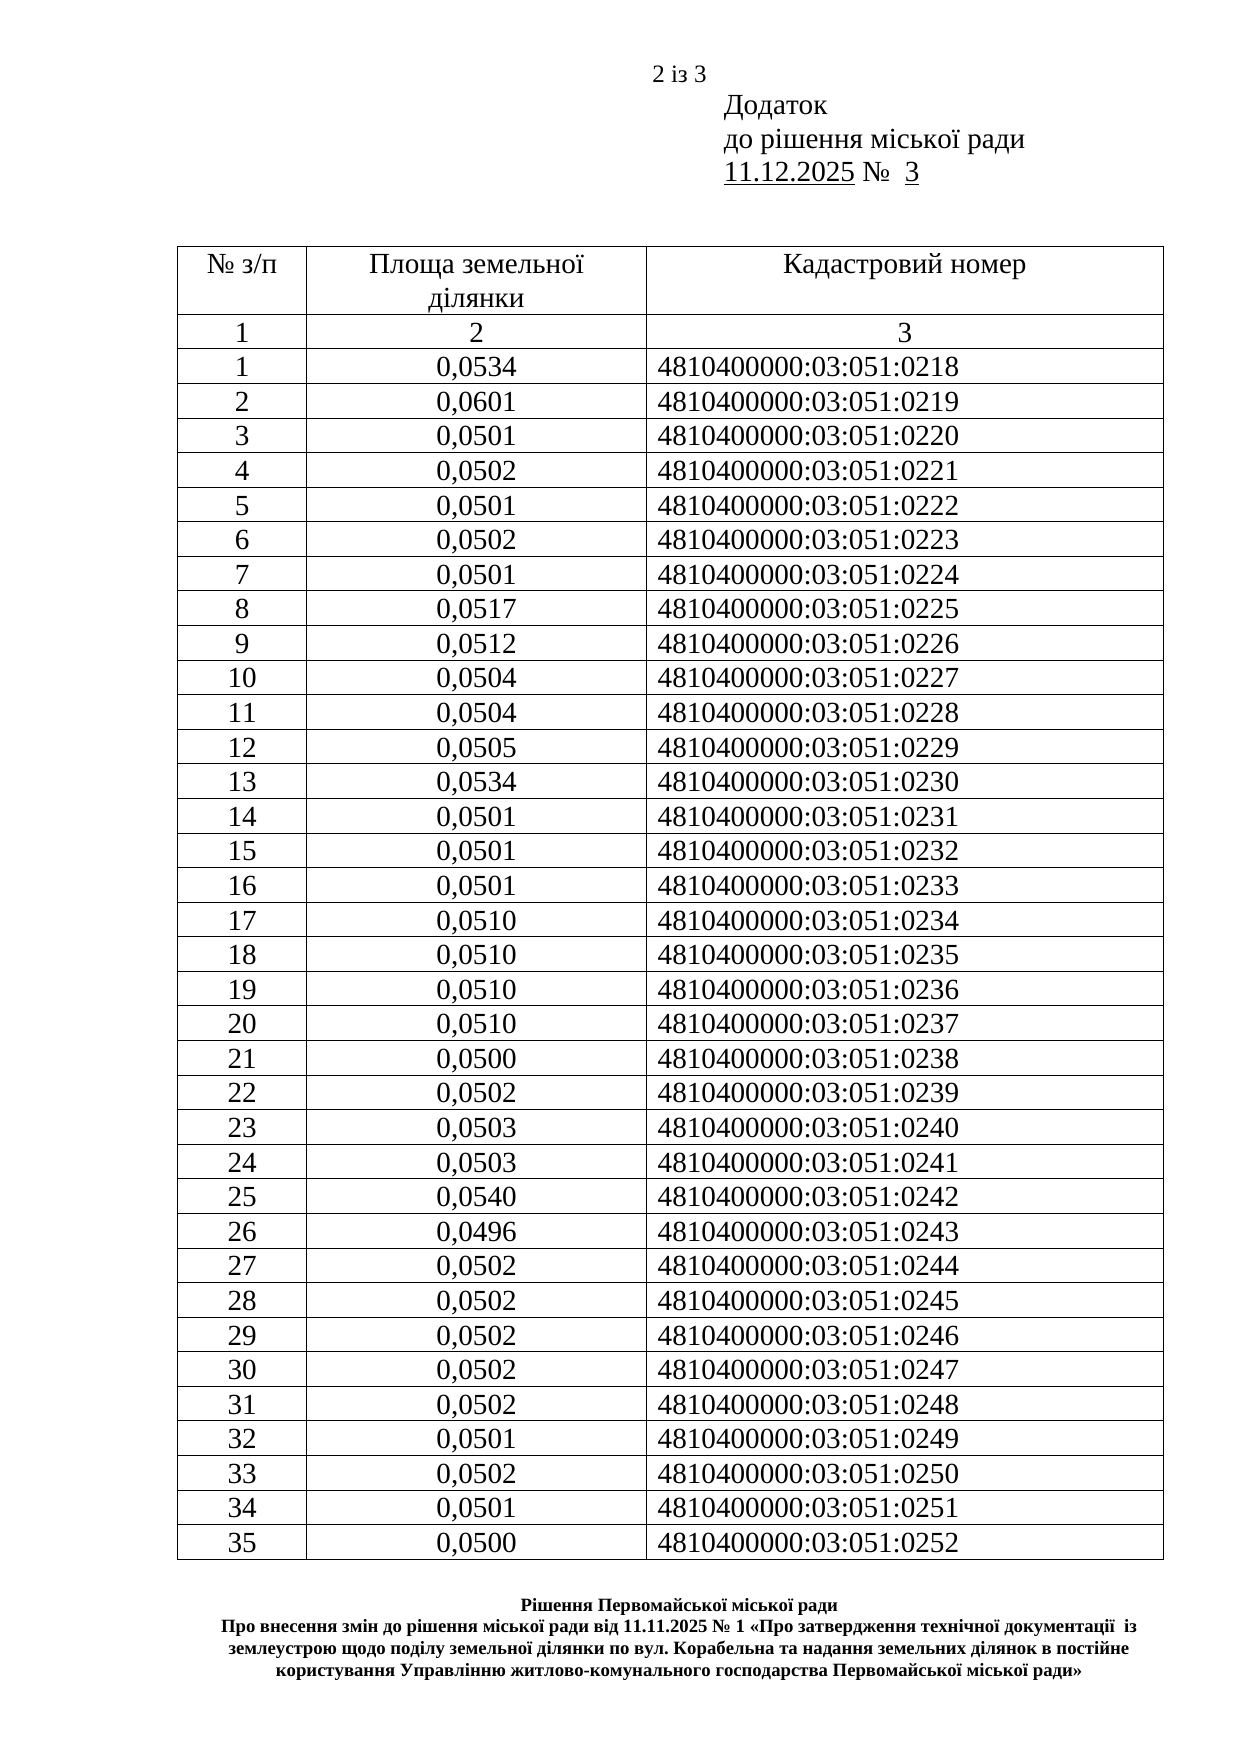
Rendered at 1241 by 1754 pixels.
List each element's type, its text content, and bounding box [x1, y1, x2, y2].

table_cell 0,0502 [307, 1318, 646, 1351]
table_cell 26 [178, 1214, 306, 1247]
table_cell 0,0501 [307, 868, 646, 902]
table_cell 4810400000:03:051:0218 [647, 349, 1163, 383]
table_cell 0,0512 [307, 626, 646, 659]
table_cell 0,0503 [307, 1145, 646, 1178]
table_cell 11 [178, 695, 306, 729]
table_cell 35 [178, 1525, 306, 1559]
table_cell 31 [178, 1387, 306, 1420]
table_cell 21 [178, 1041, 306, 1074]
table_cell 4810400000:03:051:0223 [647, 522, 1163, 556]
table_cell 16 [178, 868, 306, 902]
table_cell 4810400000:03:051:0220 [647, 419, 1163, 452]
table_cell 0,0505 [307, 730, 646, 763]
table_cell 8 [178, 591, 306, 625]
table_cell 1 [178, 349, 306, 383]
table_cell 4810400000:03:051:0234 [647, 903, 1163, 936]
table_cell 4810400000:03:051:0239 [647, 1076, 1163, 1109]
table_cell 13 [178, 764, 306, 798]
table_cell 4810400000:03:051:0221 [647, 453, 1163, 487]
table_cell 24 [178, 1145, 306, 1178]
table_cell 0,0601 [307, 384, 646, 417]
text до рішення міської ради [723, 121, 1181, 154]
table_cell 29 [178, 1318, 306, 1351]
table_cell 3 [178, 419, 306, 452]
table_cell 0,0501 [307, 1421, 646, 1455]
table_cell 4810400000:03:051:0237 [647, 1006, 1163, 1040]
table_cell 0,0502 [307, 1283, 646, 1317]
table_header Кадастровий номер [647, 247, 1163, 314]
table_cell 0,0502 [307, 1249, 646, 1282]
table_cell 0,0501 [307, 799, 646, 832]
table_cell 4810400000:03:051:0224 [647, 557, 1163, 590]
table_cell 4810400000:03:051:0240 [647, 1110, 1163, 1144]
table_cell 0,0496 [307, 1214, 646, 1247]
text Додаток [723, 87, 1181, 121]
table_cell 0,0517 [307, 591, 646, 625]
table_cell 0,0510 [307, 972, 646, 1005]
table_cell 0,0502 [307, 453, 646, 487]
table_cell 4810400000:03:051:0227 [647, 661, 1163, 694]
table_cell 4810400000:03:051:0229 [647, 730, 1163, 763]
table_cell 4810400000:03:051:0251 [647, 1491, 1163, 1524]
table_cell 18 [178, 937, 306, 971]
table_cell 9 [178, 626, 306, 659]
table_cell 0,0501 [307, 1491, 646, 1524]
table_cell 4810400000:03:051:0236 [647, 972, 1163, 1005]
table_cell 4810400000:03:051:0243 [647, 1214, 1163, 1247]
table_cell 4810400000:03:051:0219 [647, 384, 1163, 417]
table_cell 4810400000:03:051:0232 [647, 834, 1163, 867]
table_cell 4810400000:03:051:0235 [647, 937, 1163, 971]
table_cell 4810400000:03:051:0222 [647, 488, 1163, 521]
text 11.12.2025 № 3 [723, 154, 1181, 188]
table_cell 1 [178, 315, 306, 348]
table_cell 4810400000:03:051:0225 [647, 591, 1163, 625]
table_cell 10 [178, 661, 306, 694]
table_cell 25 [178, 1179, 306, 1213]
table_cell 15 [178, 834, 306, 867]
table_cell 4 [178, 453, 306, 487]
table_cell 7 [178, 557, 306, 590]
table_cell 0,0501 [307, 488, 646, 521]
table_cell 0,0510 [307, 937, 646, 971]
table_cell 4810400000:03:051:0245 [647, 1283, 1163, 1317]
table_header № з/п [178, 247, 306, 314]
table_cell 0,0501 [307, 557, 646, 590]
table_cell 0,0502 [307, 1076, 646, 1109]
table_cell 28 [178, 1283, 306, 1317]
table_cell 0,0502 [307, 522, 646, 556]
table_cell 2 [307, 315, 646, 348]
table_cell 17 [178, 903, 306, 936]
table_cell 0,0503 [307, 1110, 646, 1144]
table_cell 0,0500 [307, 1041, 646, 1074]
table_cell 4810400000:03:051:0226 [647, 626, 1163, 659]
table_cell 12 [178, 730, 306, 763]
table_cell 0,0510 [307, 1006, 646, 1040]
table_cell 30 [178, 1352, 306, 1386]
table_header Площа земельної ділянки [307, 247, 646, 314]
table_cell 4810400000:03:051:0250 [647, 1456, 1163, 1489]
table_cell 34 [178, 1491, 306, 1524]
table_cell 19 [178, 972, 306, 1005]
table_cell 0,0501 [307, 834, 646, 867]
table_cell 0,0502 [307, 1352, 646, 1386]
table_cell 0,0504 [307, 695, 646, 729]
table_cell 23 [178, 1110, 306, 1144]
table_cell 4810400000:03:051:0233 [647, 868, 1163, 902]
table_cell 6 [178, 522, 306, 556]
table_cell 0,0501 [307, 419, 646, 452]
table_cell 4810400000:03:051:0244 [647, 1249, 1163, 1282]
table_cell 0,0502 [307, 1456, 646, 1489]
table_cell 32 [178, 1421, 306, 1455]
table_cell 27 [178, 1249, 306, 1282]
table_cell 4810400000:03:051:0249 [647, 1421, 1163, 1455]
table_cell 3 [647, 315, 1163, 348]
table_cell 0,0540 [307, 1179, 646, 1213]
table_cell 4810400000:03:051:0242 [647, 1179, 1163, 1213]
table_cell 4810400000:03:051:0241 [647, 1145, 1163, 1178]
table_cell 22 [178, 1076, 306, 1109]
table_cell 0,0500 [307, 1525, 646, 1559]
table_cell 33 [178, 1456, 306, 1489]
table_cell 20 [178, 1006, 306, 1040]
table_cell 0,0504 [307, 661, 646, 694]
table_cell 4810400000:03:051:0252 [647, 1525, 1163, 1559]
table_cell 4810400000:03:051:0231 [647, 799, 1163, 832]
table_cell 5 [178, 488, 306, 521]
table_cell 4810400000:03:051:0247 [647, 1352, 1163, 1386]
table_cell 4810400000:03:051:0228 [647, 695, 1163, 729]
table_cell 0,0510 [307, 903, 646, 936]
table_cell 4810400000:03:051:0230 [647, 764, 1163, 798]
table_cell 0,0502 [307, 1387, 646, 1420]
table_cell 4810400000:03:051:0246 [647, 1318, 1163, 1351]
table_cell 14 [178, 799, 306, 832]
table_cell 0,0534 [307, 764, 646, 798]
table_cell 4810400000:03:051:0238 [647, 1041, 1163, 1074]
table_cell 4810400000:03:051:0248 [647, 1387, 1163, 1420]
table_cell 0,0534 [307, 349, 646, 383]
table_cell 2 [178, 384, 306, 417]
